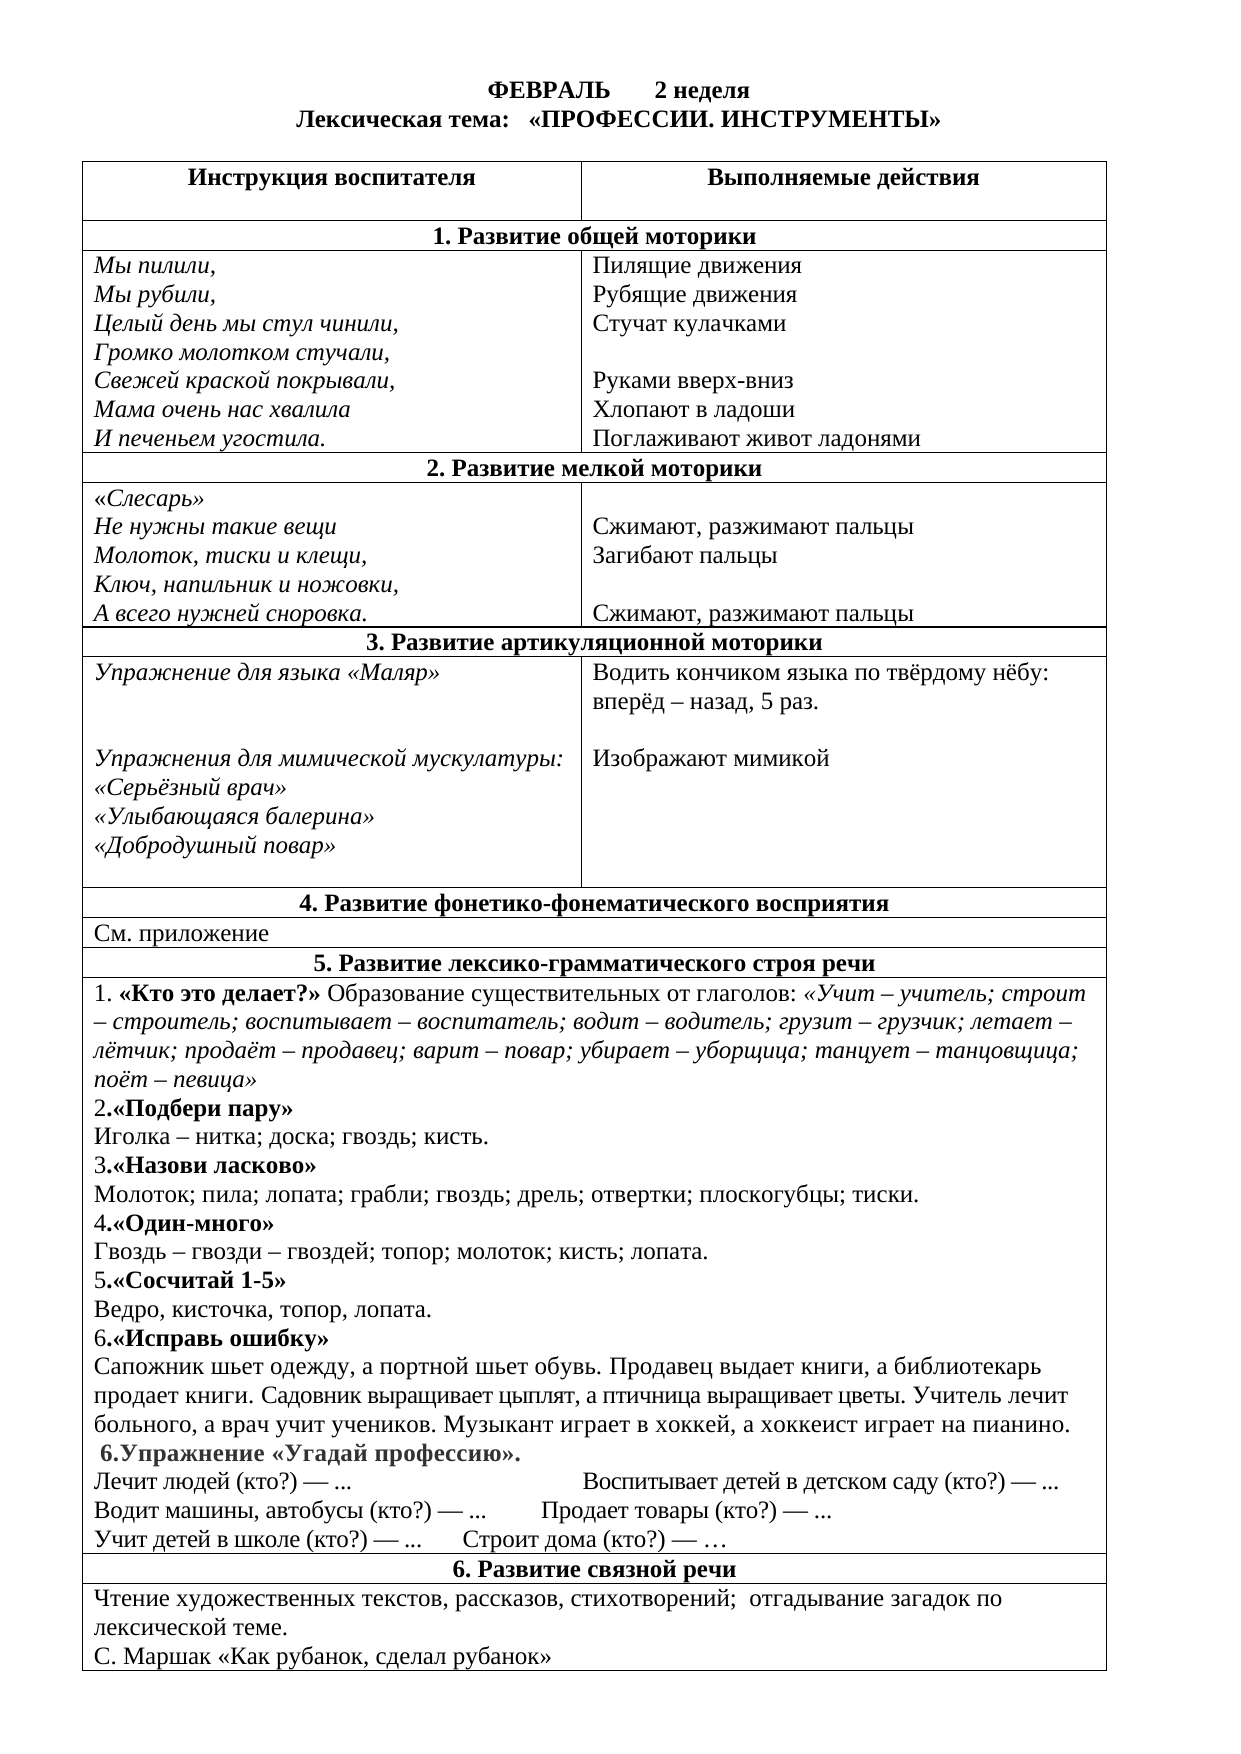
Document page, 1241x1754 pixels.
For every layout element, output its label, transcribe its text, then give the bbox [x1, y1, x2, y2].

table_cell Пилящие движения Рубящие движения Стучат кулачками Руками вверх-вниз Хлопают в ладоши Поглаживают живот ладонями [582, 251, 1106, 452]
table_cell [83, 1584, 1106, 1670]
table_cell 1. «Кто это делает?» Образование существительных от глаголов: «Учит – учитель; строит – строитель; воспитывает – воспитатель; водит – водитель; грузит – грузчик; летает – лётчик; продаёт – продавец; варит – повар; убирает – уборщица; танцует – танцовщица; поёт – певица» 2.«Подбери пару» Иголка – нитка; доска; гвоздь; кисть. 3.«Назови ласково» Молоток; пила; лопата; грабли; гвоздь; дрель; отвертки; плоскогубцы; тиски. 4.«Один-много» Гвоздь – гвозди – гвоздей; топор; молоток; кисть; лопата. 5.«Сосчитай 1-5» Ведро, кисточка, топор, лопата. 6.«Исправь ошибку» Сапожник шьет одежду, а портной шьет обувь. Продавец выдает книги, а библиотекарь продает книги. Садовник выращивает цыплят, а птичница выращивает цветы. Учитель лечит больного, а врач учит учеников. Музыкант играет в хоккей, а хоккеист играет на пианино. 6.Упражнение «Угадай профессию». Лечит людей (кто?) — ... Воспитывает детей в детском саду (кто?) — ... Водит машины, автобусы (кто?) — ... Продает товары (кто?) — ... Учит детей в школе (кто?) — ... Строит дома (кто?) — … [83, 978, 1106, 1553]
table_cell Сжимают, разжимают пальцы Загибают пальцы Сжимают, разжимают пальцы [582, 483, 1106, 626]
text Лексическая тема: «ПРОФЕССИИ. ИНСТРУМЕНТЫ» [94, 104, 1144, 132]
table_cell «Слесарь» Не нужны такие вещи Молоток, тиски и клещи, Ключ, напильник и ножовки, А всего нужней сноровка. [83, 483, 581, 626]
table_cell Упражнение для языка «Маляр» Упражнения для мимической мускулатуры: «Серьёзный врач» «Улыбающаяся балерина» «Добродушный повар» [83, 657, 581, 887]
table_cell 6. Развитие связной речи [83, 1554, 1106, 1582]
table_cell 4. Развитие фонетико-фонематического восприятия [83, 888, 1106, 917]
table_cell См. приложение [83, 918, 1106, 947]
table_cell 1. Развитие общей моторики [83, 221, 1106, 249]
table_cell Мы пилили, Мы рубили, Целый день мы стул чинили, Громко молотком стучали, Свежей краской покрывали, Мама очень нас хвалила И печеньем угостила. [83, 251, 581, 452]
table_cell 5. Развитие лексико-грамматического строя речи [83, 948, 1106, 977]
table_cell 2. Развитие мелкой моторики [83, 453, 1106, 482]
table_header Выполняемые действия [582, 162, 1106, 220]
table_cell 3. Развитие артикуляционной моторики [83, 628, 1106, 656]
table_header Инструкция воспитателя [83, 162, 581, 220]
table_cell Водить кончиком языка по твёрдому нёбу: вперёд – назад, 5 раз. Изображают мимикой [582, 657, 1106, 887]
text ФЕВРАЛЬ 2 неделя [94, 75, 1144, 104]
